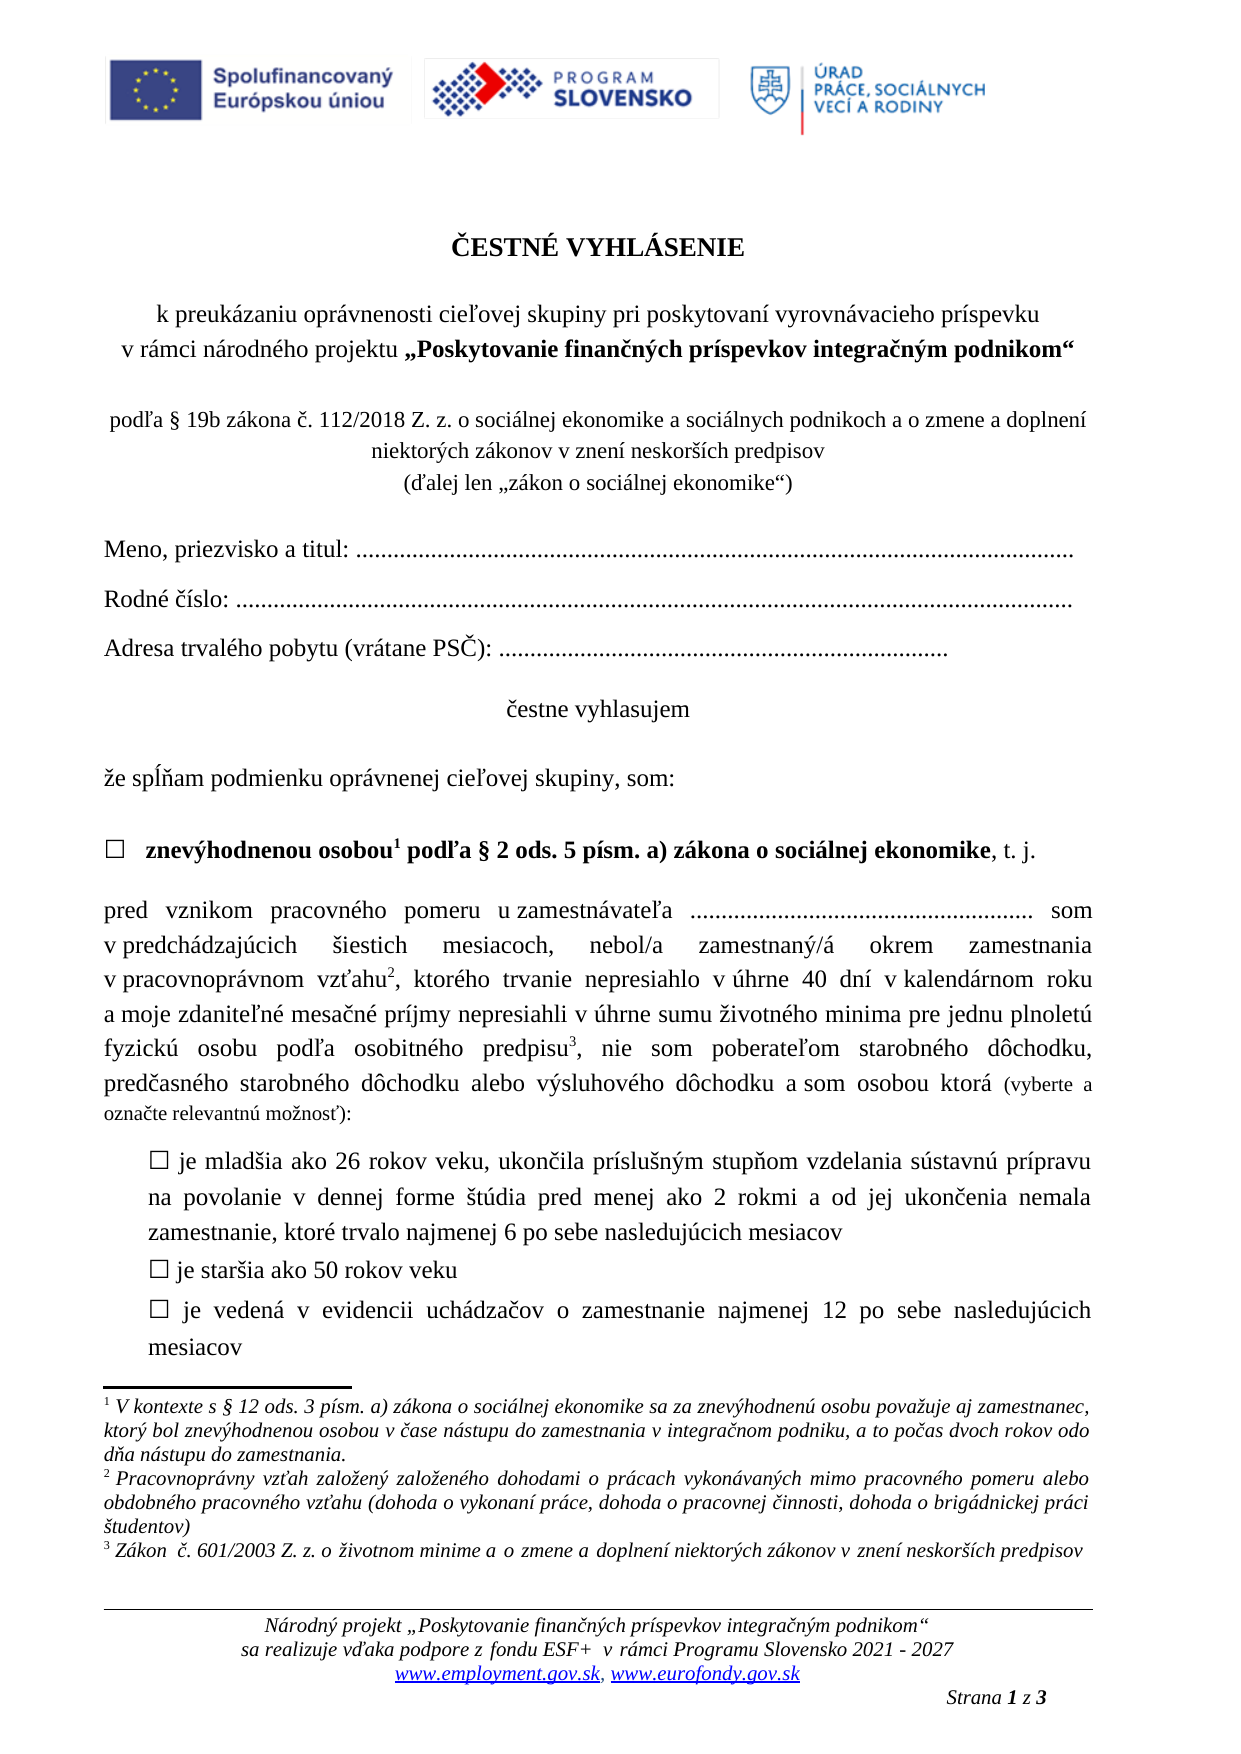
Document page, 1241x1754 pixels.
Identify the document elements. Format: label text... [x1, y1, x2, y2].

title (ďalej len „zákon o sociálnej ekonomike“) [103, 469, 1093, 495]
title k preukázaniu oprávnenosti cieľovej skupiny pri poskytovaní vyrovnávacieho príspevku [103, 299, 1093, 328]
title podľa § 19b zákona č. 112/2018 Z. z. o sociálnej ekonomike a sociálnych podnikoch a o zmene a doplnení niektorých zákonov v znení neskorších predpisov [103, 406, 1093, 463]
title v rámci národného projektu „Poskytovanie finančných príspevkov integračným podnikom“ [103, 334, 1093, 363]
picture [103, 41, 985, 139]
text pred vznikom pracovného pomeru u zamestnávateľa ....................................................... som v predchádzajúcich šiestich mesiacoch, nebol/a zamestnaný/á okrem zamestnania v pracovnoprávnom vzťahu, ktorého trvanie nepresiahlo v úhrne 40 dní v kalendárnom roku a moje zdaniteľné mesačné príjmy nepresiahli v úhrne sumu životného minima pre jednu plnoletú fyzickú osobu podľa osobitného predpisu, nie som poberateľom starobného dôchodku, predčasného starobného dôchodku alebo výsluhového dôchodku a som osobou ktorá (vyberte a označte relevantnú možnosť): [103, 895, 1093, 1125]
title ČESTNÉ VYHLÁSENIE [103, 231, 1093, 262]
list je staršia ako 50 rokov veku [148, 1251, 1093, 1285]
subtitle Rodné číslo: ...................................................................................................................................... [103, 584, 1093, 612]
list je mladšia ako 26 rokov veku, ukončila príslušným stupňom vzdelania sústavnú prípravu na povolanie v dennej forme štúdia pred menej ako 2 rokmi a od jej ukončenia nemala zamestnanie, ktoré trvalo najmenej 6 po sebe nasledujúcich mesiacov [148, 1143, 1093, 1246]
title čestne vyhlasujem [103, 694, 1093, 722]
title že spĺňam podmienku oprávnenej cieľovej skupiny, som: [103, 763, 1093, 791]
list je vedená v evidencii uchádzačov o zamestnanie najmenej 12 po sebe nasledujúcich mesiacov [148, 1292, 1093, 1361]
subtitle Meno, priezvisko a titul: ................................................................................................................... [103, 534, 1093, 563]
subtitle Adresa trvalého pobytu (vrátane PSČ): ........................................................................ [103, 633, 1093, 662]
title znevýhodnenou osobou podľa § 2 ods. 5 písm. a) zákona o sociálnej ekonomike, t. j. [103, 832, 1093, 866]
